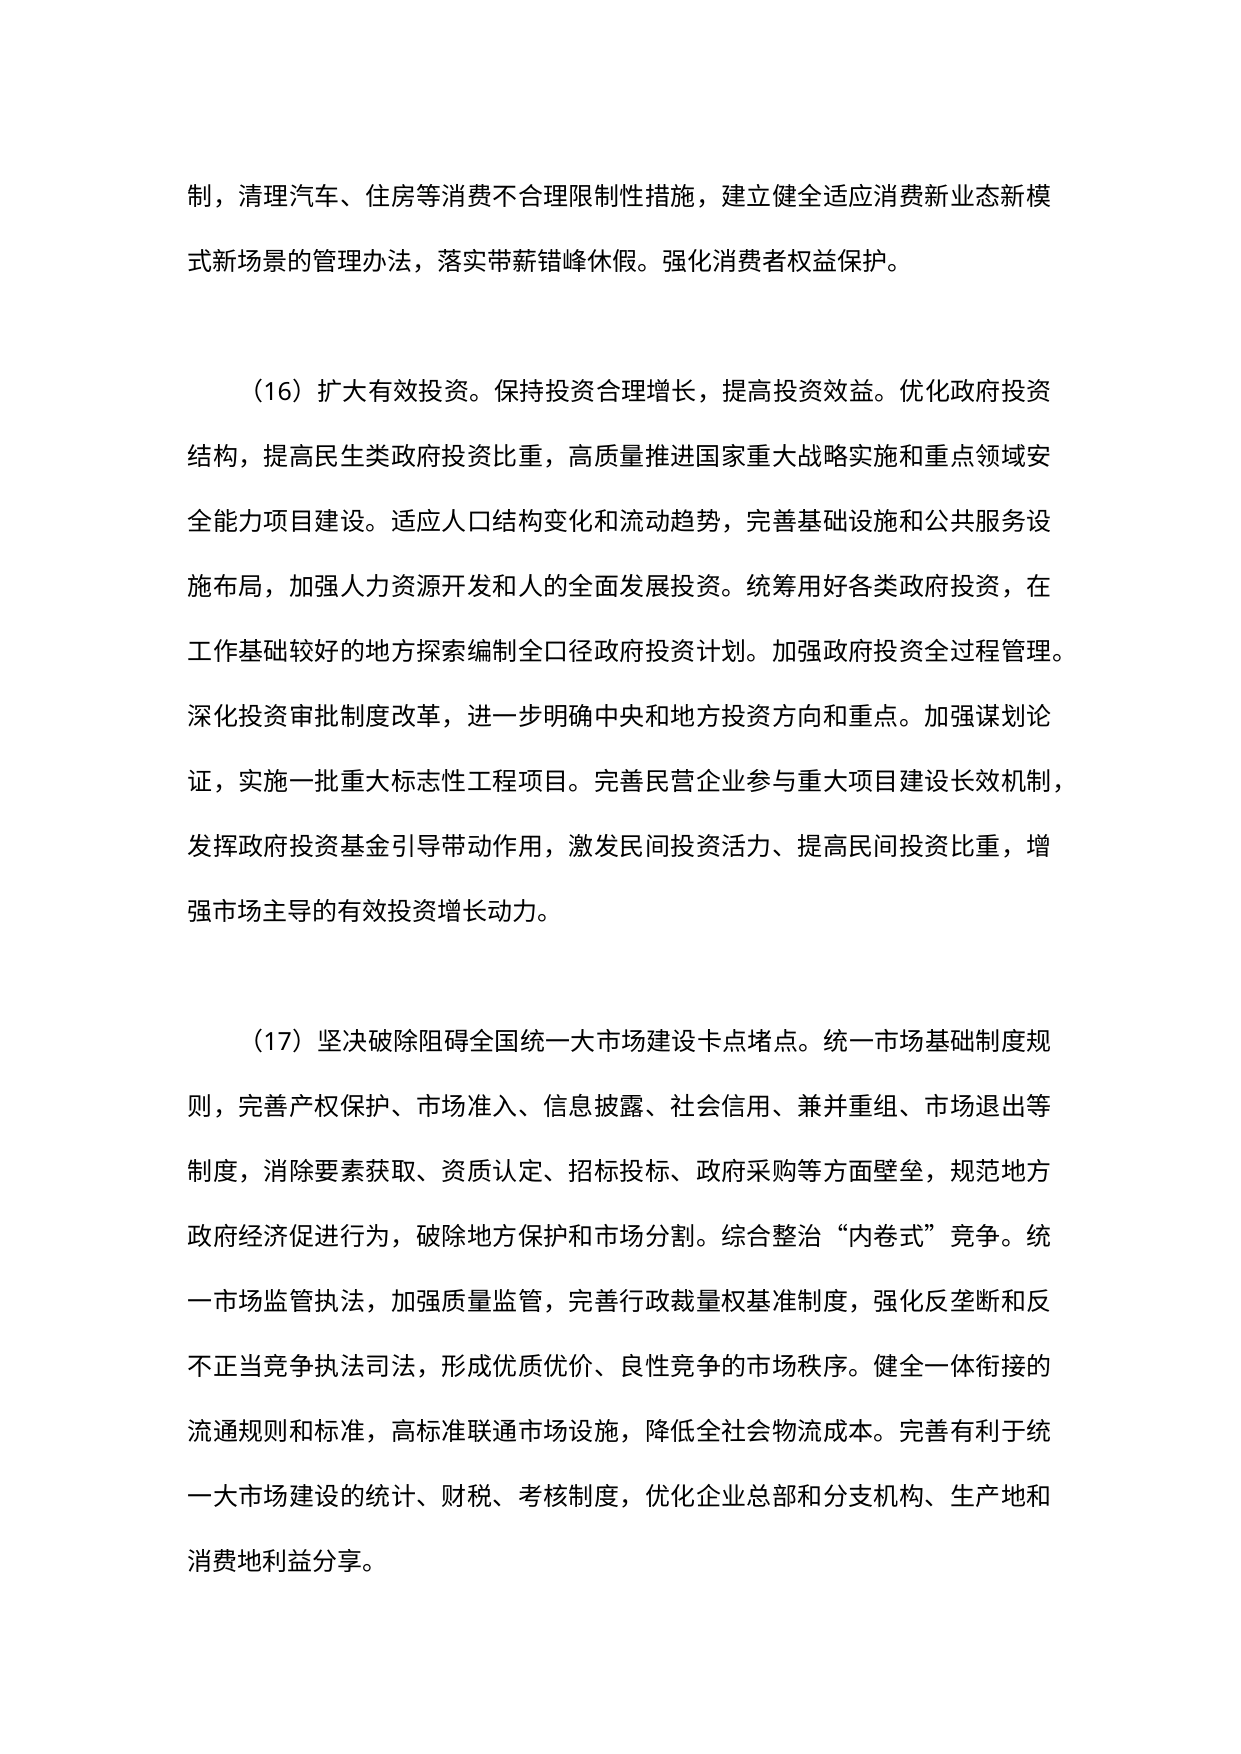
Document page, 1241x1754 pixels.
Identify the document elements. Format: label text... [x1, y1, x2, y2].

text （16）扩大有效投资。保持投资合理增长，提高投资效益。优化政府投资结构，提高民生类政府投资比重，高质量推进国家重大战略实施和重点领域安全能力项目建设。适应人口结构变化和流动趋势，完善基础设施和公共服务设施布局，加强人力资源开发和人的全面发展投资。统筹用好各类政府投资，在工作基础较好的地方探索编制全口径政府投资计划。加强政府投资全过程管理。深化投资审批制度改革，进一步明确中央和地方投资方向和重点。加强谋划论证，实施一批重大标志性工程项目。完善民营企业参与重大项目建设长效机制，发挥政府投资基金引导带动作用，激发民间投资活力、提高民间投资比重，增强市场主导的有效投资增长动力。 [187, 357, 1053, 942]
text （17）坚决破除阻碍全国统一大市场建设卡点堵点。统一市场基础制度规则，完善产权保护、市场准入、信息披露、社会信用、兼并重组、市场退出等制度，消除要素获取、资质认定、招标投标、政府采购等方面壁垒，规范地方政府经济促进行为，破除地方保护和市场分割。综合整治“内卷式”竞争。统一市场监管执法，加强质量监管，完善行政裁量权基准制度，强化反垄断和反不正当竞争执法司法，形成优质优价、良性竞争的市场秩序。健全一体衔接的流通规则和标准，高标准联通市场设施，降低全社会物流成本。完善有利于统一大市场建设的统计、财税、考核制度，优化企业总部和分支机构、生产地和消费地利益分享。 [187, 1007, 1053, 1592]
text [187, 162, 1053, 292]
